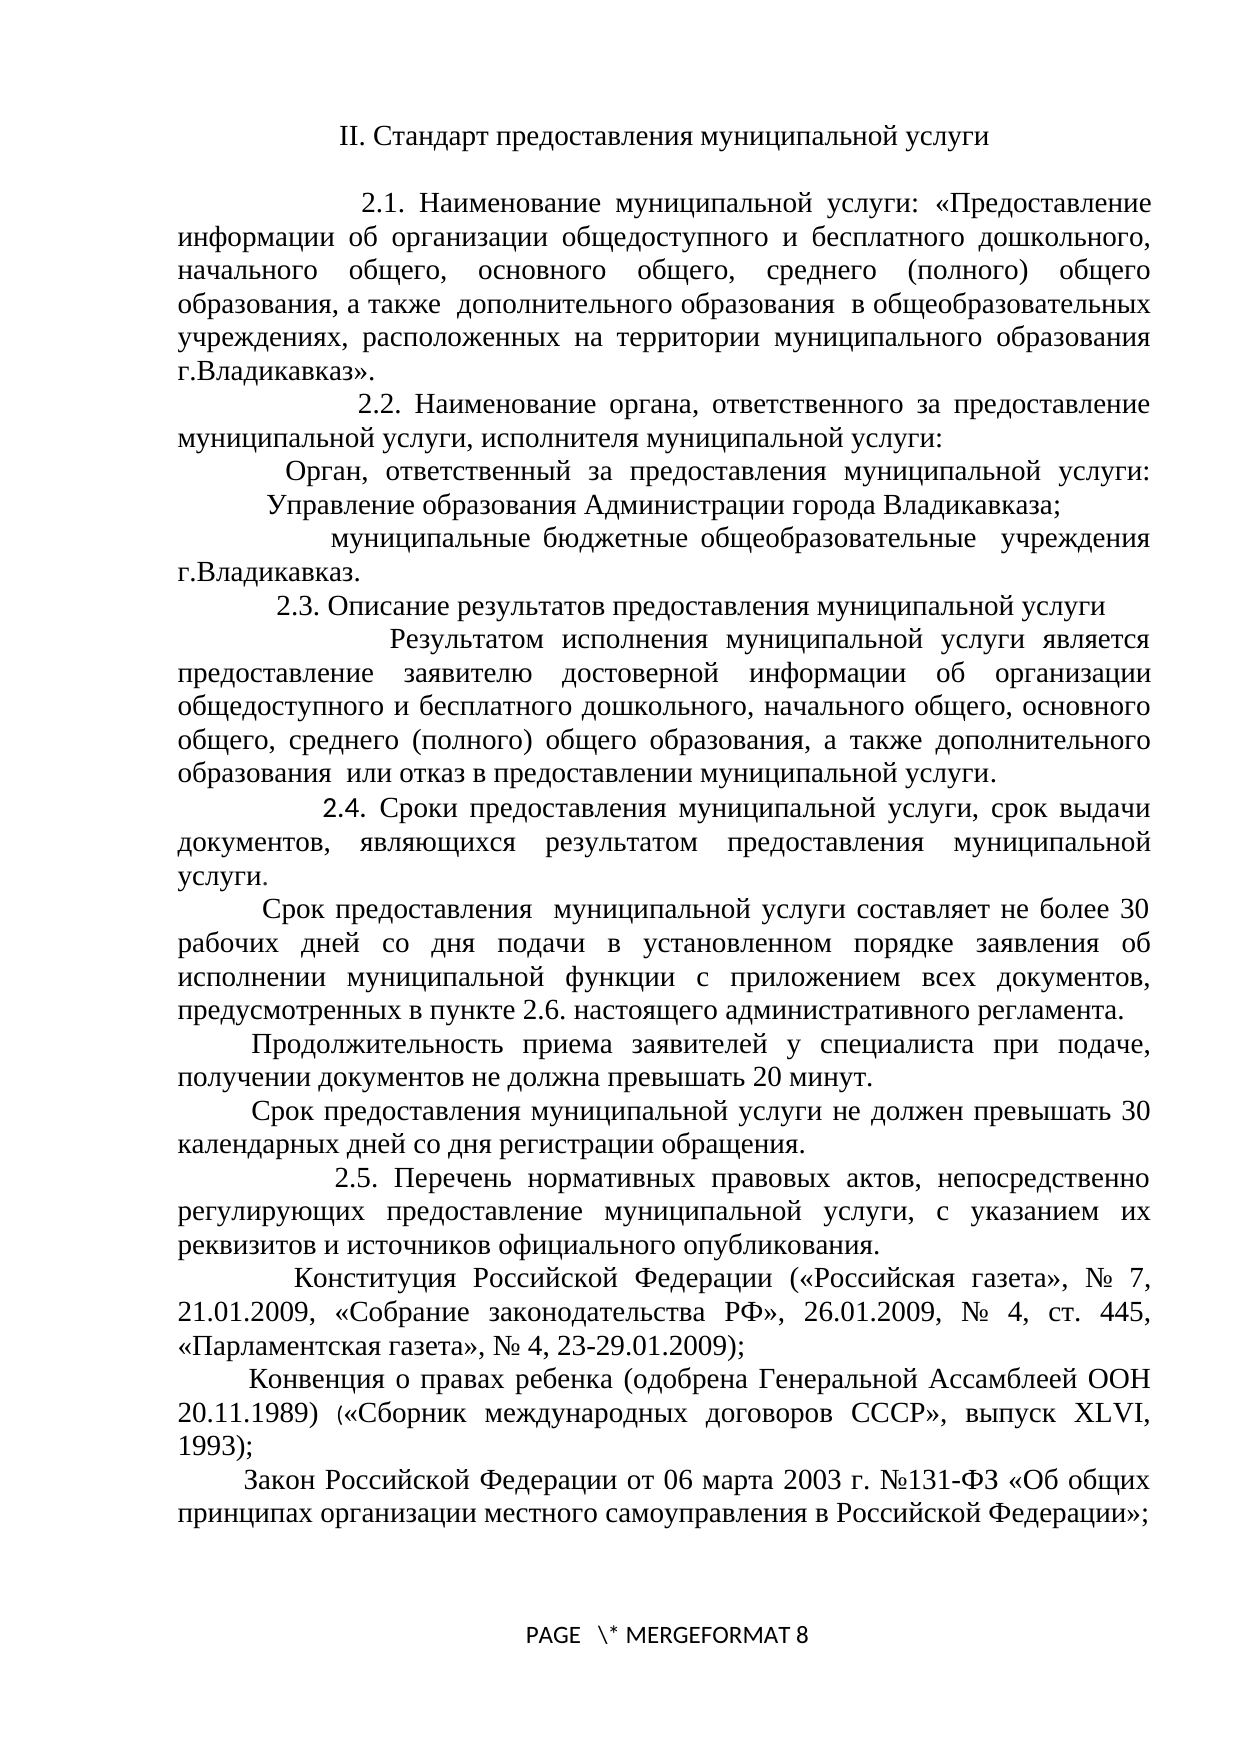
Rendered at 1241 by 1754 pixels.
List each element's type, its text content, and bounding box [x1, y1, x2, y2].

text Конституция Российской Федерации («Российская газета», № 7, 21.01.2009, «Собрание законодательства РФ», 26.01.2009, № 4, ст. 445, «Парламентская газета», № 4, 23-29.01.2009); [177, 1261, 1152, 1361]
text Результатом исполнения муниципальной услуги является предоставление заявителю достоверной информации об организации общедоступного и бесплатного дошкольного, начального общего, основного общего, среднего (полного) общего образования, а также дополнительного образования или отказ в предоставлении муниципальной услуги. [177, 621, 1152, 789]
text Конвенция о правах ребенка (одобрена Генеральной Ассамблеей ООН 20.11.1989) («Сборник международных договоров СССР», выпуск XLVI, 1993); [177, 1361, 1152, 1462]
text II. Стандарт предоставления муниципальной услуги [177, 118, 1152, 152]
text Продолжительность приема заявителей у специалиста при подаче, получении документов не должна превышать 20 минут. [177, 1026, 1152, 1093]
text Орган, ответственный за предоставления муниципальной услуги: Управление образования Администрации города Владикавказа; [251, 453, 1152, 521]
text 2.5. Перечень нормативных правовых актов, непосредственно регулирующих предоставление муниципальной услуги, с указанием их реквизитов и источников официального опубликования. [177, 1160, 1152, 1261]
text 2.1. Наименование муниципальной услуги: «Предоставление информации об организации общедоступного и бесплатного дошкольного, начального общего, основного общего, среднего (полного) общего образования, а также дополнительного образования в общеобразовательных учреждениях, расположенных на территории муниципального образования г.Владикавказ». [177, 185, 1152, 386]
text Срок предоставления муниципальной услуги не должен превышать 30 календарных дней со дня регистрации обращения. [177, 1093, 1152, 1160]
text муниципальные бюджетные общеобразовательные учреждения г.Владикавказ. [177, 521, 1152, 588]
text 2.2. Наименование органа, ответственного за предоставление муниципальной услуги, исполнителя муниципальной услуги: [177, 386, 1152, 453]
text Закон Российской Федерации от 06 марта . №131-ФЗ «Об общих принципах организации местного самоуправления в Российской Федерации»; [177, 1462, 1152, 1529]
text 2.3. Описание результатов предоставления муниципальной услуги [177, 588, 1152, 621]
text Срок предоставления муниципальной услуги составляет не более 30 рабочих дней со дня подачи в установленном порядке заявления об исполнении муниципальной функции с приложением всех документов, предусмотренных в пункте 2.6. настоящего административного регламента. [177, 892, 1152, 1026]
text 2.4. Сроки предоставления муниципальной услуги, срок выдачи документов, являющихся результатом предоставления муниципальной услуги. [177, 789, 1152, 892]
